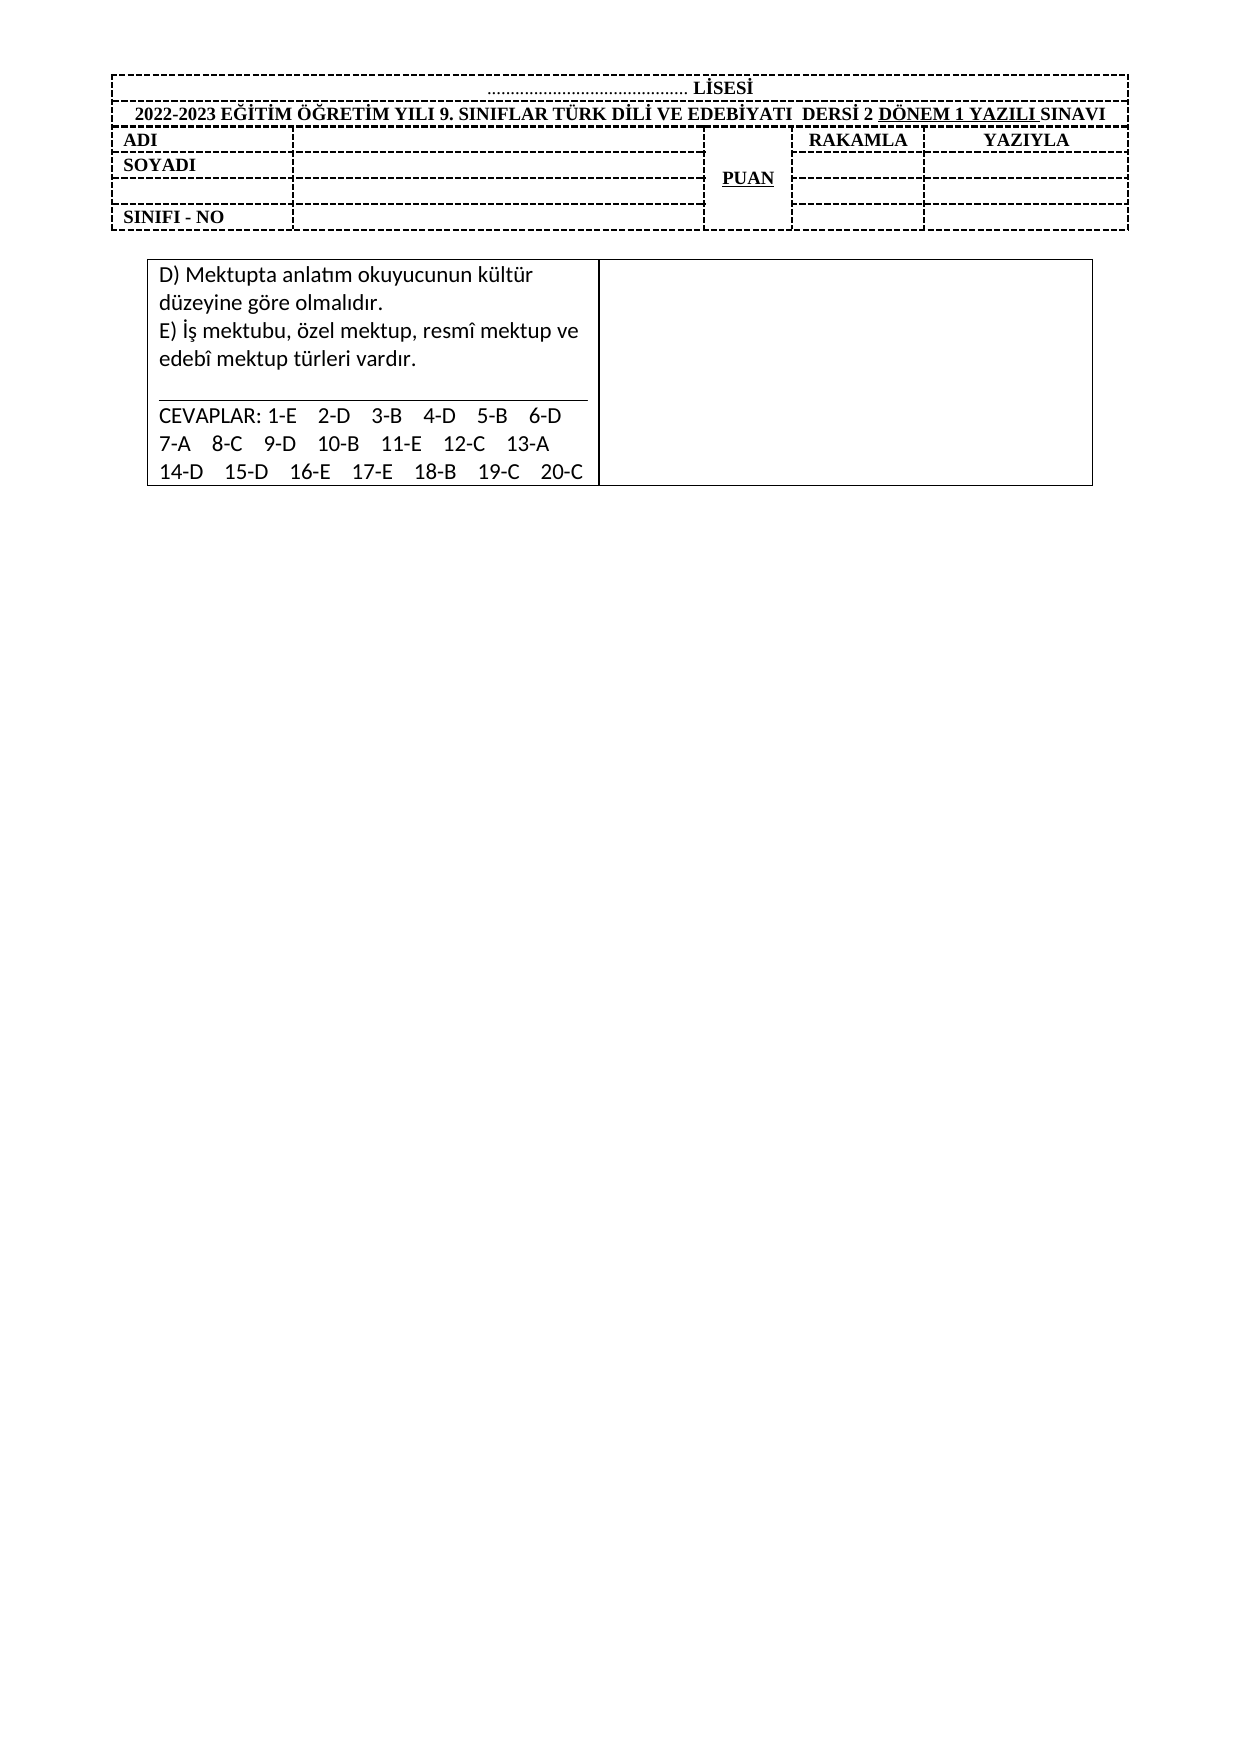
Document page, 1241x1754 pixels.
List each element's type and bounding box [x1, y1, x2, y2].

table_header [600, 260, 1092, 485]
table_header [148, 260, 598, 485]
